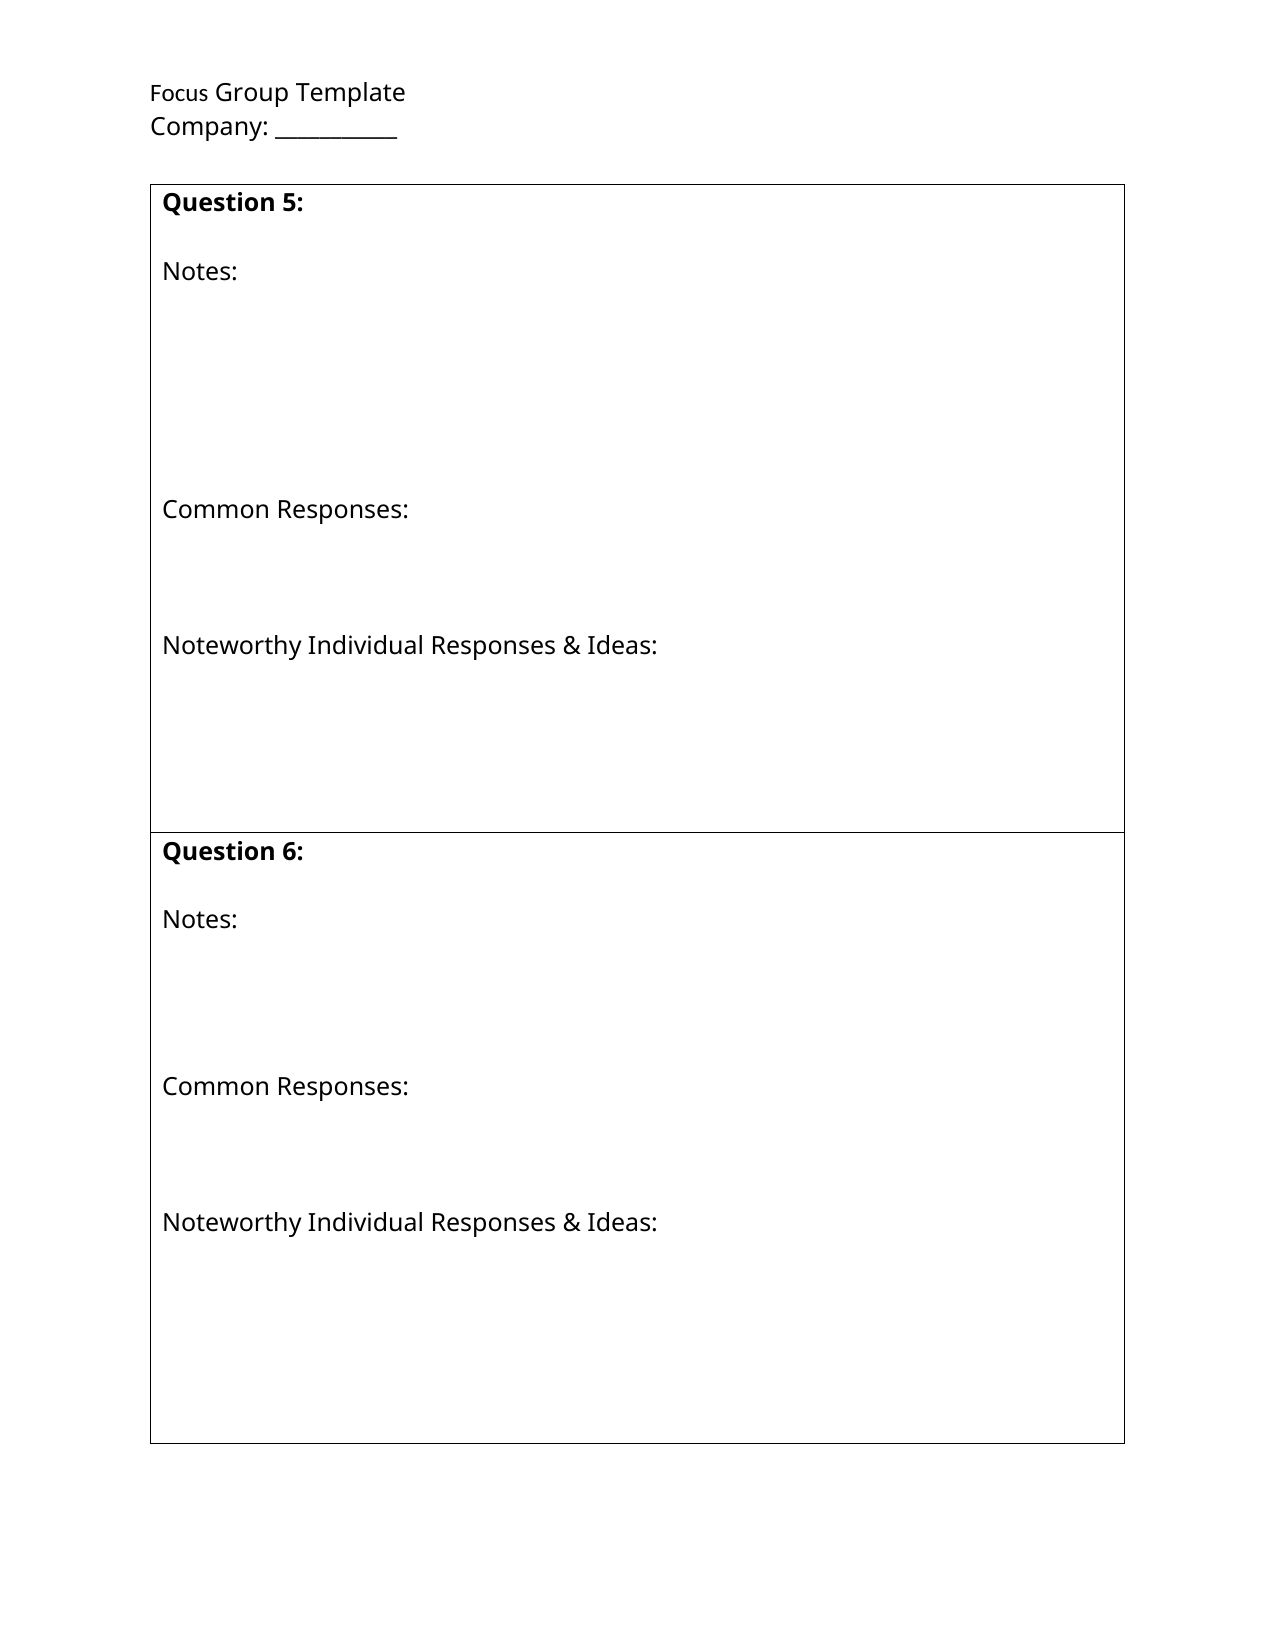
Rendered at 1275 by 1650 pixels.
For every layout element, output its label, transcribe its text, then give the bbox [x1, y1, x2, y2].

table_header Question 5: Notes: Common Responses: Noteworthy Individual Responses & Ideas: [151, 185, 1124, 832]
table_cell Question 6: Notes: Common Responses: Noteworthy Individual Responses & Ideas: [151, 833, 1124, 1443]
